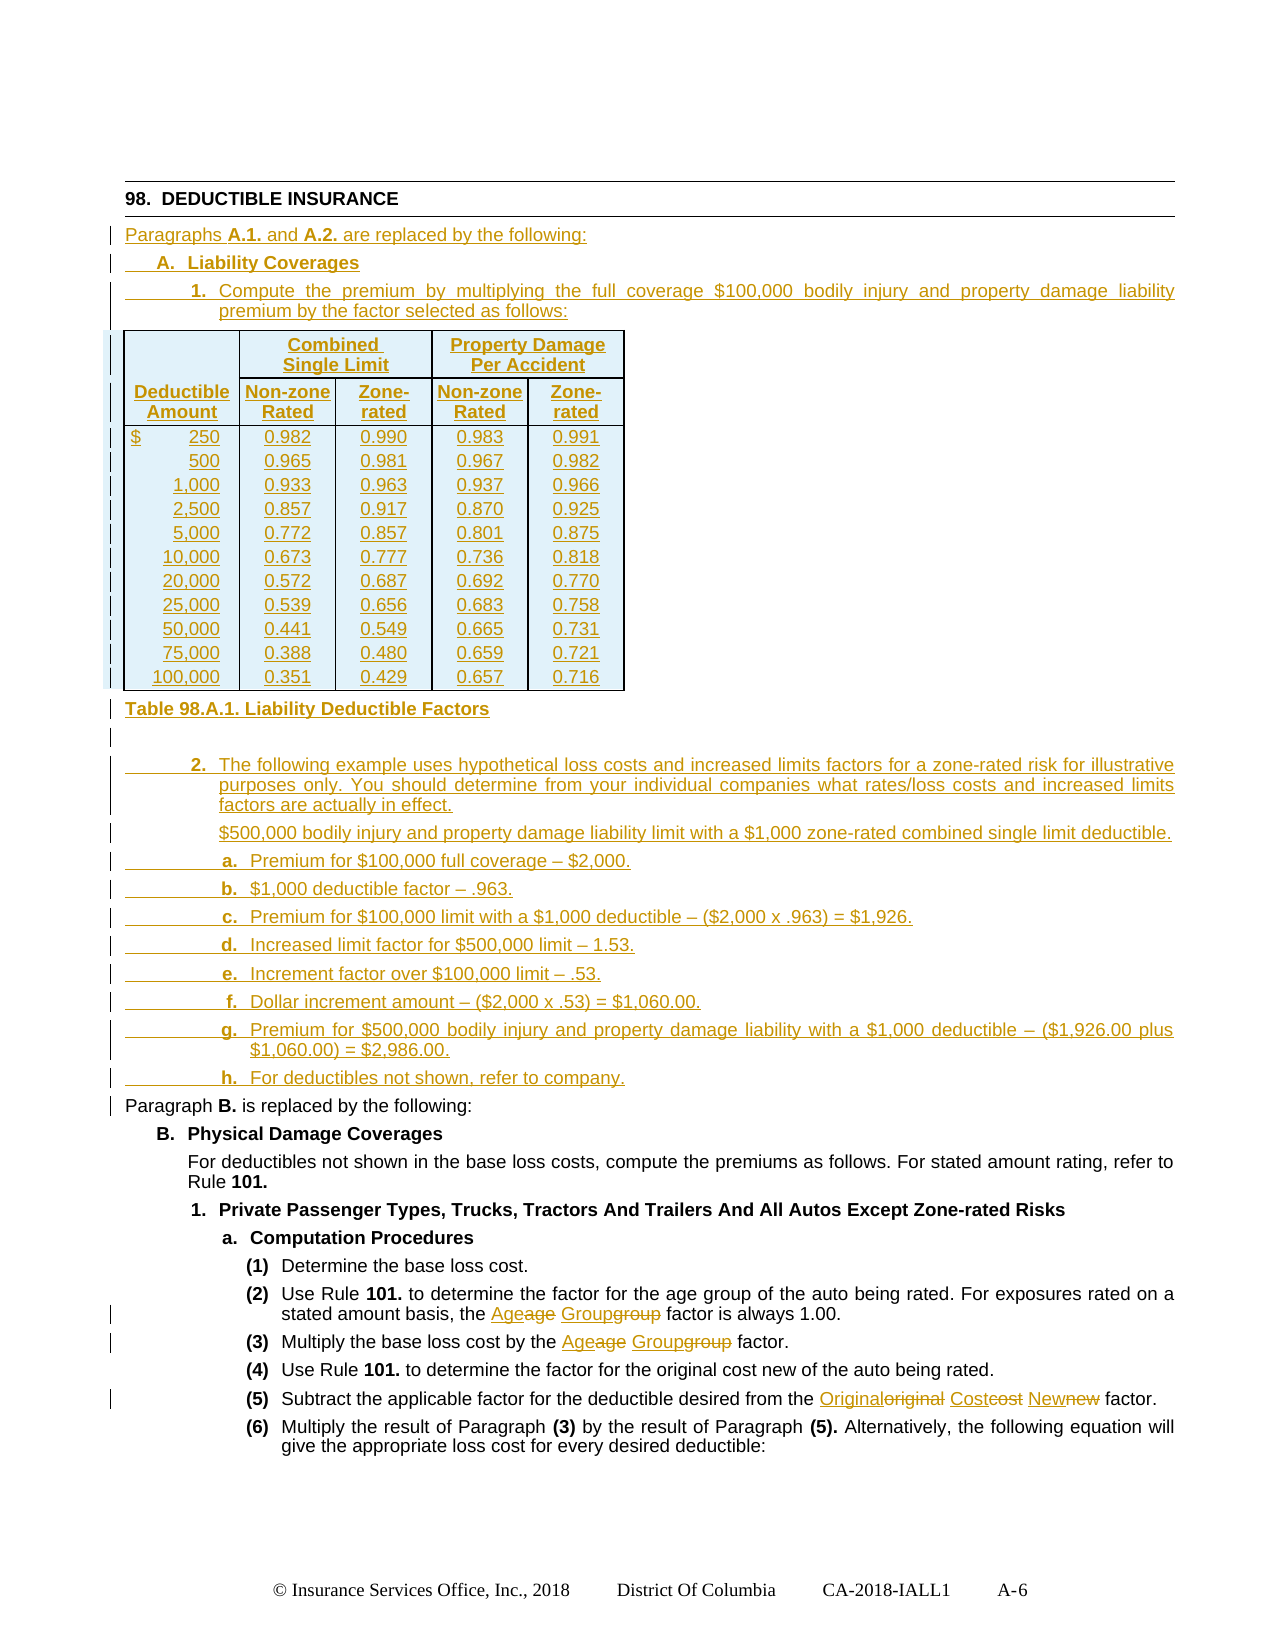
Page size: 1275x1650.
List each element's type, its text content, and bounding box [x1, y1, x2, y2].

text (3) Multiply the base loss cost by the factor. [125, 1333, 1175, 1353]
text Paragraph B. is replaced by the following: [125, 1096, 1175, 1116]
text 98. DEDUCTIBLE INSURANCE [125, 182, 1175, 216]
text (6) Multiply the result of Paragraph (3) by the result of Paragraph (5). Alternatively, the following equation will give the appropriate loss cost for every desired deductible: [125, 1417, 1175, 1457]
text (5) Subtract the applicable factor for the deductible desired from the factor. [125, 1389, 1175, 1409]
text (2) Use Rule 101. to determine the factor for the age group of the auto being rated. For exposures rated on a stated amount basis, the factor is always 1.00. [125, 1285, 1175, 1324]
text 1. Private Passenger Types, Trucks, Tractors And Trailers And All Autos Except Zone-rated Risks [125, 1201, 1175, 1220]
text (1) Determine the base loss cost. [125, 1257, 1175, 1277]
text B. Physical Damage Coverages [125, 1124, 1175, 1144]
text (4) Use Rule 101. to determine the factor for the original cost new of the auto being rated. [125, 1361, 1175, 1381]
text For deductibles not shown in the base loss costs, compute the premiums as follows. For stated amount rating, refer to Rule 101. [187, 1153, 1175, 1192]
text a. Computation Procedures [125, 1229, 1175, 1248]
